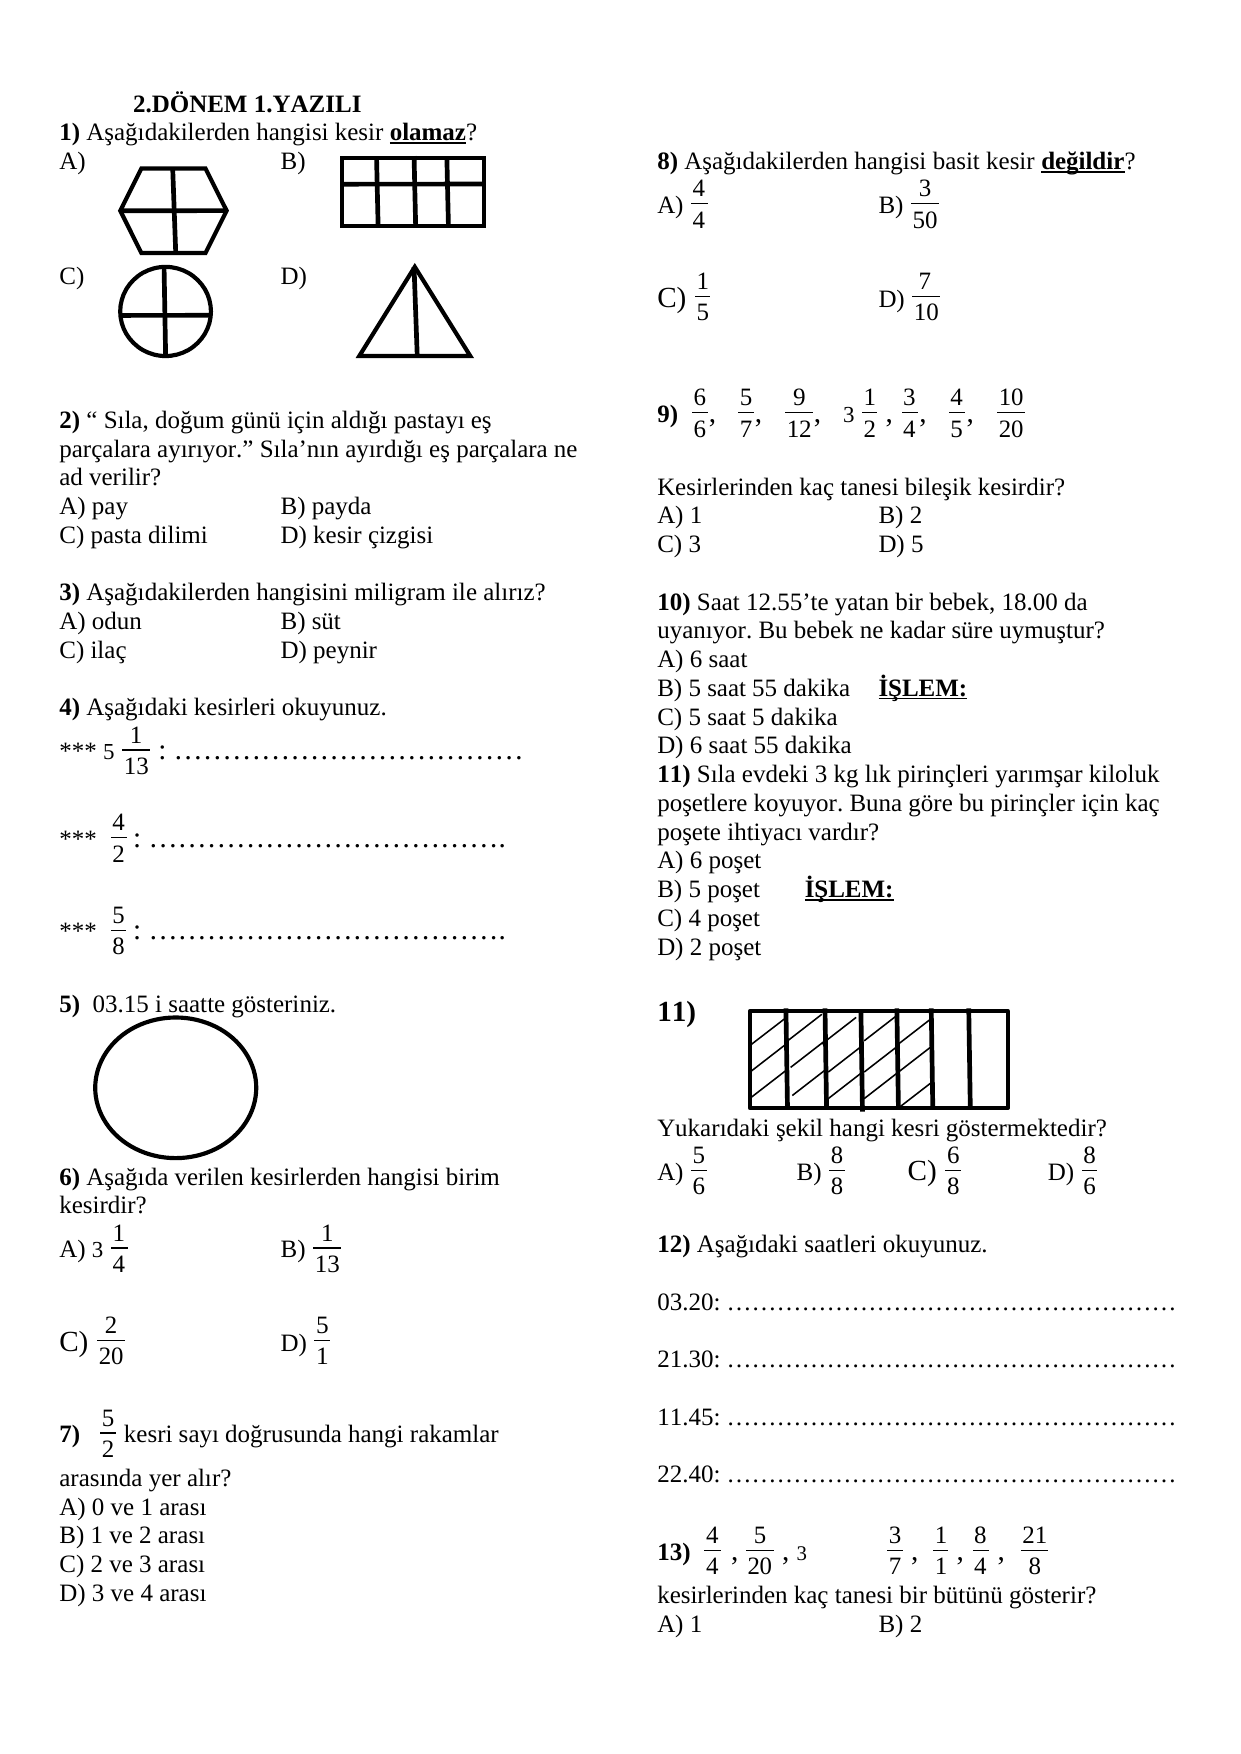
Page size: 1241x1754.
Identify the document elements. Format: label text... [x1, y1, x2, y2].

text *** 5 : ……………………………… [59, 721, 583, 780]
text 5) 03.15 i saatte gösteriniz. [59, 989, 583, 1018]
text Kesirlerinden kaç tanesi bileşik kesirdir? [657, 472, 1181, 500]
text C) 2 ve 3 arası [59, 1549, 583, 1578]
text B) 5 saat 55 dakika İŞLEM: [657, 673, 1181, 702]
text 2.DÖNEM 1.YAZILI [59, 89, 583, 117]
text D) 6 saat 55 dakika [657, 730, 1181, 759]
text A) 6 saat [657, 644, 1181, 673]
text 7) kesri sayı doğrusunda hangi rakamlar arasında yer alır? [59, 1404, 583, 1492]
text *** : ………………………………. [59, 901, 583, 960]
text 6) Aşağıda verilen kesirlerden hangisi birim kesirdir? [59, 1162, 583, 1219]
text B) 5 poşet İŞLEM: [657, 874, 1181, 903]
text 8) Aşağıdakilerden hangisi basit kesir değildir? [657, 146, 1181, 175]
text A) 0 ve 1 arası [59, 1492, 583, 1521]
text 10) Saat 12.55’te yatan bir bebek, 18.00 da uyanıyor. Bu bebek ne kadar süre uymuştur? [657, 587, 1181, 644]
text *** : ………………………………. [59, 809, 583, 868]
text 1) Aşağıdakilerden hangisi kesir olamaz? [59, 117, 583, 146]
text 11.45: ……………………………………………… [657, 1402, 1181, 1431]
text 12) Aşağıdaki saatleri okuyunuz. [657, 1229, 1181, 1287]
text 2) “ Sıla, doğum günü için aldığı pastayı eş parçalara ayırıyor.” Sıla’nın ayırdığı eş parçalara ne ad verilir? [59, 405, 583, 491]
text 11) Sıla evdeki 3 kg lık pirinçleri yarımşar kiloluk poşetlere koyuyor. Buna göre bu pirinçler için kaç poşete ihtiyacı vardır? [657, 759, 1181, 845]
text A) 1 B) 2 [657, 1609, 1181, 1638]
text A) 1 B) 2 [657, 500, 1181, 529]
text 3) Aşağıdakilerden hangisini miligram ile alırız? [59, 577, 583, 606]
text C) 3 D) 5 [657, 529, 1181, 558]
text C) pasta dilimi D) kesir çizgisi [59, 520, 583, 549]
text 22.40: ……………………………………………… [657, 1459, 1181, 1488]
text C) ilaç D) peynir [59, 635, 583, 664]
text C) 4 poşet [657, 903, 1181, 932]
text 21.30: ……………………………………………… [657, 1344, 1181, 1373]
text A) B) C) D) [657, 1142, 1181, 1201]
text C) D) [657, 267, 1181, 326]
text A) odun B) süt [59, 606, 583, 635]
text A) B) [657, 175, 1181, 234]
text 13) , , 3 , , , kesirlerinden kaç tanesi bir bütünü gösterir? [657, 1522, 1181, 1609]
text C) D) [59, 261, 583, 290]
text A) pay B) payda [59, 491, 583, 520]
text C) 5 saat 5 dakika [657, 702, 1181, 730]
text D) 3 ve 4 arası [59, 1578, 583, 1607]
text 4) Aşağıdaki kesirleri okuyunuz. [59, 692, 583, 721]
text Yukarıdaki şekil hangi kesri göstermektedir? [657, 1113, 1181, 1142]
text C) D) [59, 1312, 583, 1371]
text 03.20: ……………………………………………… [657, 1287, 1181, 1316]
text A) 3 B) [59, 1219, 583, 1278]
text A) 6 poşet [657, 845, 1181, 874]
text A) B) [59, 146, 583, 175]
text B) 1 ve 2 arası [59, 1521, 583, 1549]
text 9) , , , 3 , , , [657, 384, 1181, 443]
text D) 2 poşet [657, 932, 1181, 960]
text 11) [657, 994, 1181, 1027]
